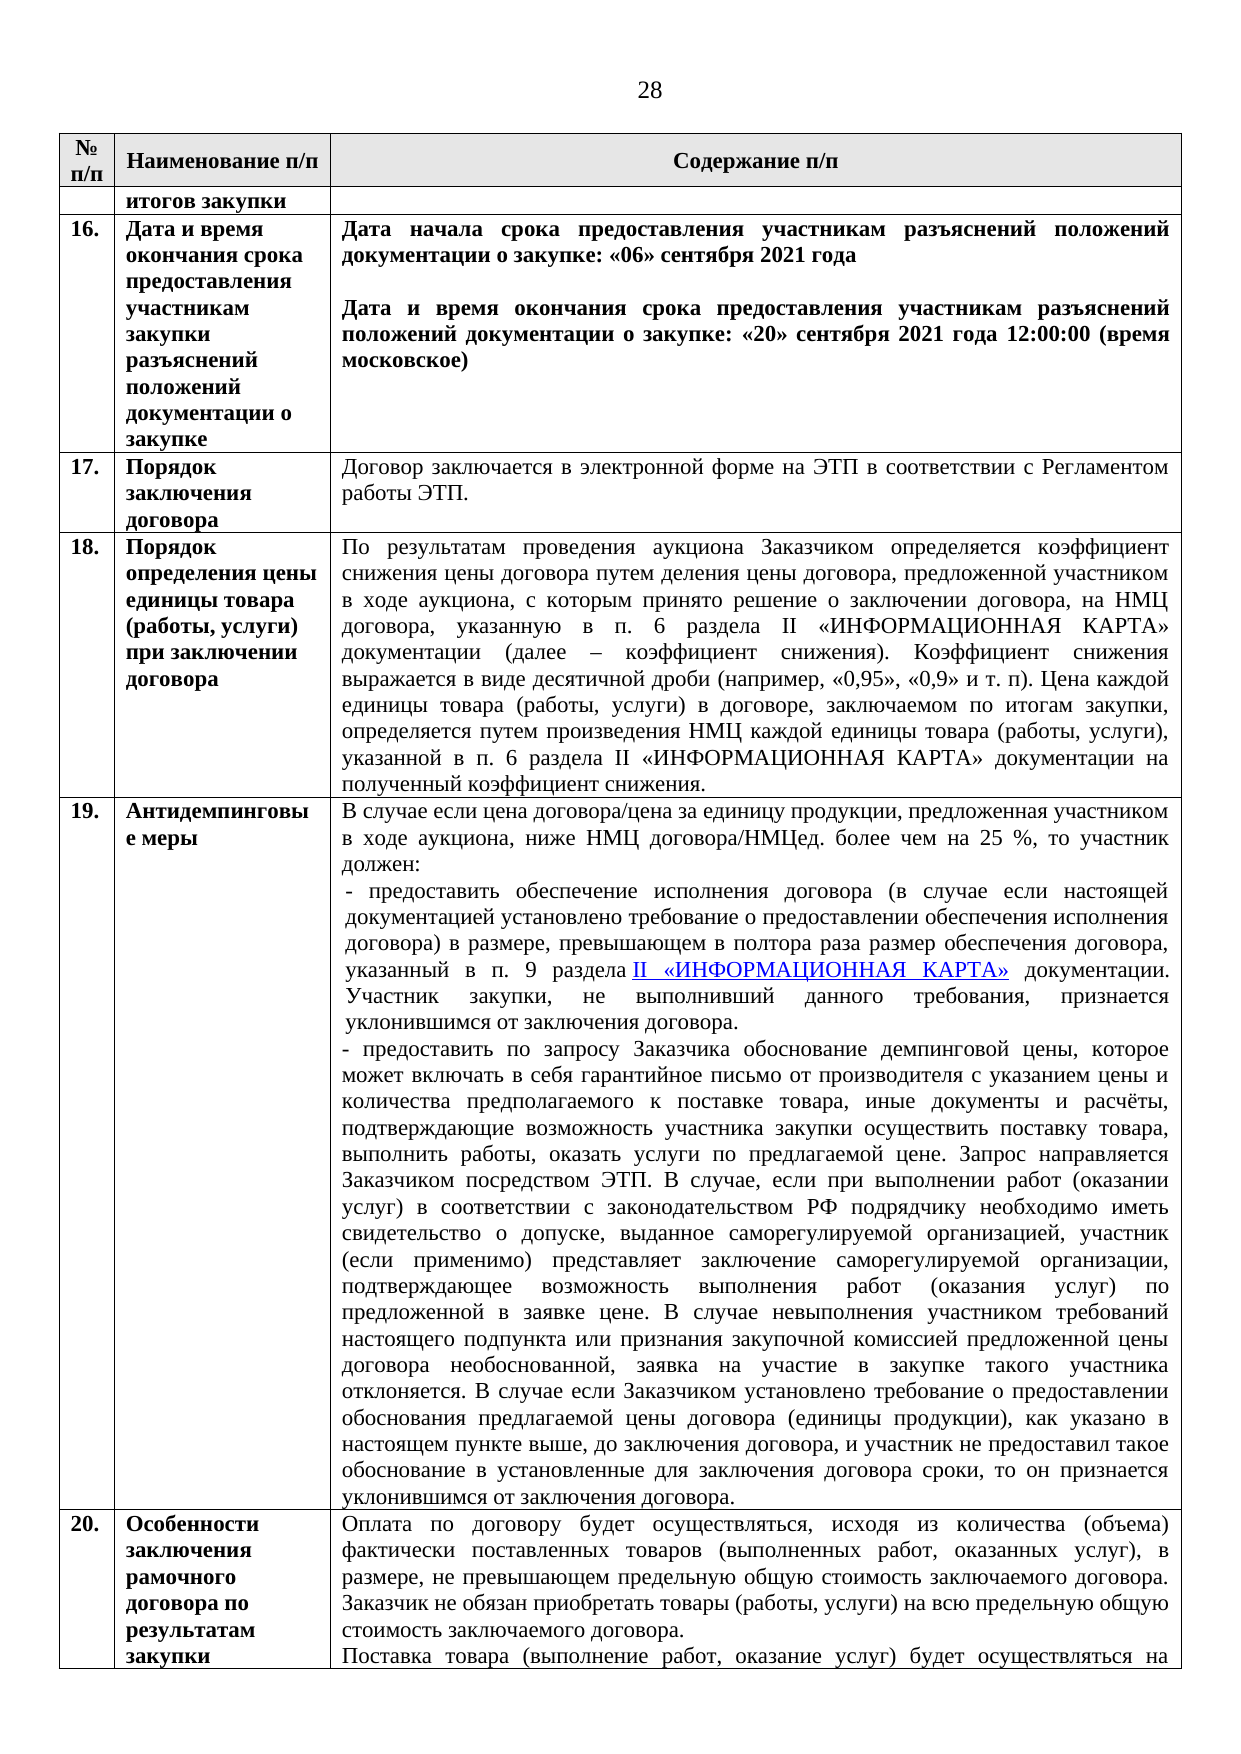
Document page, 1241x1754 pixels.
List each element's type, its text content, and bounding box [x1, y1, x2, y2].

table_header Содержание п/п [331, 134, 1181, 186]
table_header № п/п [60, 134, 114, 186]
table_cell Порядок определения цены единицы товара (работы, услуги) при заключении договора [115, 533, 330, 797]
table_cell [115, 1510, 330, 1668]
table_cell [331, 1510, 1181, 1668]
table_cell [60, 453, 114, 532]
table_cell Порядок заключения договора [115, 453, 330, 532]
table_cell Дата начала срока предоставления участникам разъяснений положений документации о закупке: Дата и время окончания срока предоставления участникам разъяснений положений документации о закупке: 12:00:00 (время московское) [331, 215, 1181, 452]
table_cell Договор заключается в электронной форме на ЭТП в соответствии с Регламентом работы ЭТП. [331, 453, 1181, 532]
table_cell [60, 533, 114, 797]
table_cell [60, 187, 114, 214]
table_cell В случае если цена договора/цена за единицу продукции, предложенная участником в ходе аукциона, ниже НМЦ договора/НМЦед. более чем на 25 %, то участник должен: - предоставить обеспечение исполнения договора (в случае если настоящей документацией установлено требование о предоставлении обеспечения исполнения договора) в размере, превышающем в полтора раза размер обеспечения договора, указанный в п. 9 раздела II «ИНФОРМАЦИОННАЯ КАРТА» документации. Участник закупки, не выполнивший данного требования, признается уклонившимся от заключения договора. - предоставить по запросу Заказчика обоснование демпинговой цены, которое может включать в себя гарантийное письмо от производителя с указанием цены и количества предполагаемого к поставке товара, иные документы и расчёты, подтверждающие возможность участника закупки осуществить поставку товара, выполнить работы, оказать услуги по предлагаемой цене. Запрос направляется Заказчиком посредством ЭТП. В случае, если при выполнении работ (оказании услуг) в соответствии с законодательством РФ подрядчику необходимо иметь свидетельство о допуске, выданное саморегулируемой организацией, участник (если применимо) представляет заключение саморегулируемой организации, подтверждающее возможность выполнения работ (оказания услуг) по предложенной в заявке цене. В случае невыполнения участником требований настоящего подпункта или признания закупочной комиссией предложенной цены договора необоснованной, заявка на участие в закупке такого участника отклоняется. В случае если Заказчиком установлено требование о предоставлении обоснования предлагаемой цены договора (единицы продукции), как указано в настоящем пункте выше, до заключения договора, и участник не предоставил такое обоснование в установленные для заключения договора сроки, то он признается уклонившимся от заключения договора. [331, 798, 1181, 1509]
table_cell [115, 187, 330, 214]
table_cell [331, 187, 1181, 214]
table_cell Дата и время окончания срока предоставления участникам закупки разъяснений положений документации о закупке [115, 215, 330, 452]
table_cell [60, 1510, 114, 1668]
table_cell Антидемпинговые меры [115, 798, 330, 1509]
table_cell [60, 215, 114, 452]
table_cell [60, 798, 114, 1509]
table_cell По результатам проведения аукциона Заказчиком определяется коэффициент снижения цены договора путем деления цены договора, предложенной участником в ходе аукциона, с которым принято решение о заключении договора, на НМЦ договора, указанную в п. 6 раздела II «ИНФОРМАЦИОННАЯ КАРТА» документации (далее – коэффициент снижения). Коэффициент снижения выражается в виде десятичной дроби (например, «0,95», «0,9» и т. п). Цена каждой единицы товара (работы, услуги) в договоре, заключаемом по итогам закупки, определяется путем произведения НМЦ каждой единицы товара (работы, услуги), указанной в п. 6 раздела II «ИНФОРМАЦИОННАЯ КАРТА» документации на полученный коэффициент снижения. [331, 533, 1181, 797]
table_header Наименование п/п [115, 134, 330, 186]
